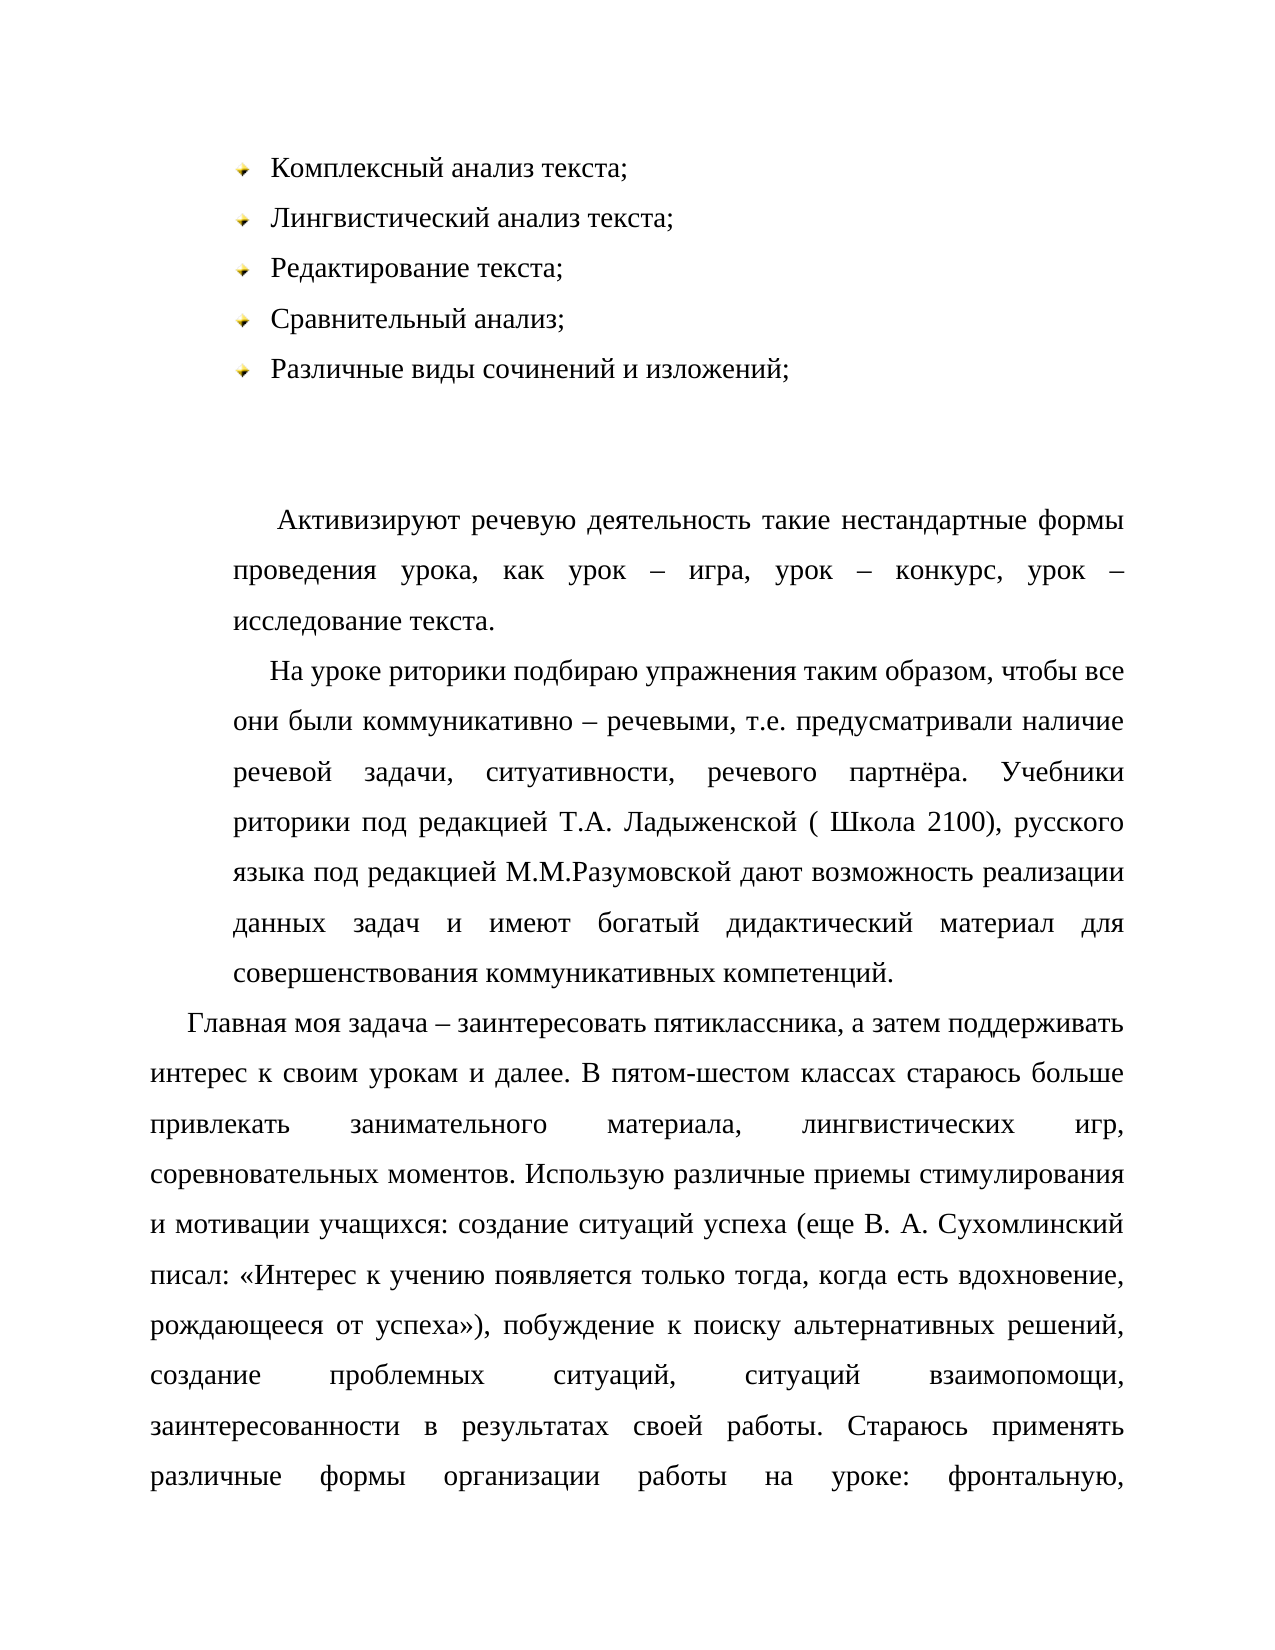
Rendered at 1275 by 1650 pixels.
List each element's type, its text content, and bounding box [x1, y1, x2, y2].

picture [233, 160, 251, 178]
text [150, 1005, 1125, 1492]
picture [233, 261, 251, 278]
list Редактирование текста; [233, 251, 1125, 284]
picture [233, 211, 251, 228]
list Сравнительный анализ; [233, 301, 1125, 334]
text Активизируют речевую деятельность такие нестандартные формы проведения урока, как урок – игра, урок – конкурс, урок – исследование текста. [233, 502, 1125, 636]
list Комплексный анализ текста; [233, 150, 1125, 183]
text На уроке риторики подбираю упражнения таким образом, чтобы все они были коммуникативно – речевыми, т.е. предусматривали наличие речевой задачи, ситуативности, речевого партнёра. Учебники риторики под редакцией Т.А. Ладыженской ( Школа 2100), русского языка под редакцией М.М.Разумовской дают возможность реализации данных задач и имеют богатый дидактический материал для совершенствования коммуникативных компетенций. [233, 653, 1125, 988]
picture [233, 311, 251, 329]
list Лингвистический анализ текста; [233, 200, 1125, 234]
picture [233, 361, 251, 379]
list Различные виды сочинений и изложений; [233, 351, 1125, 385]
